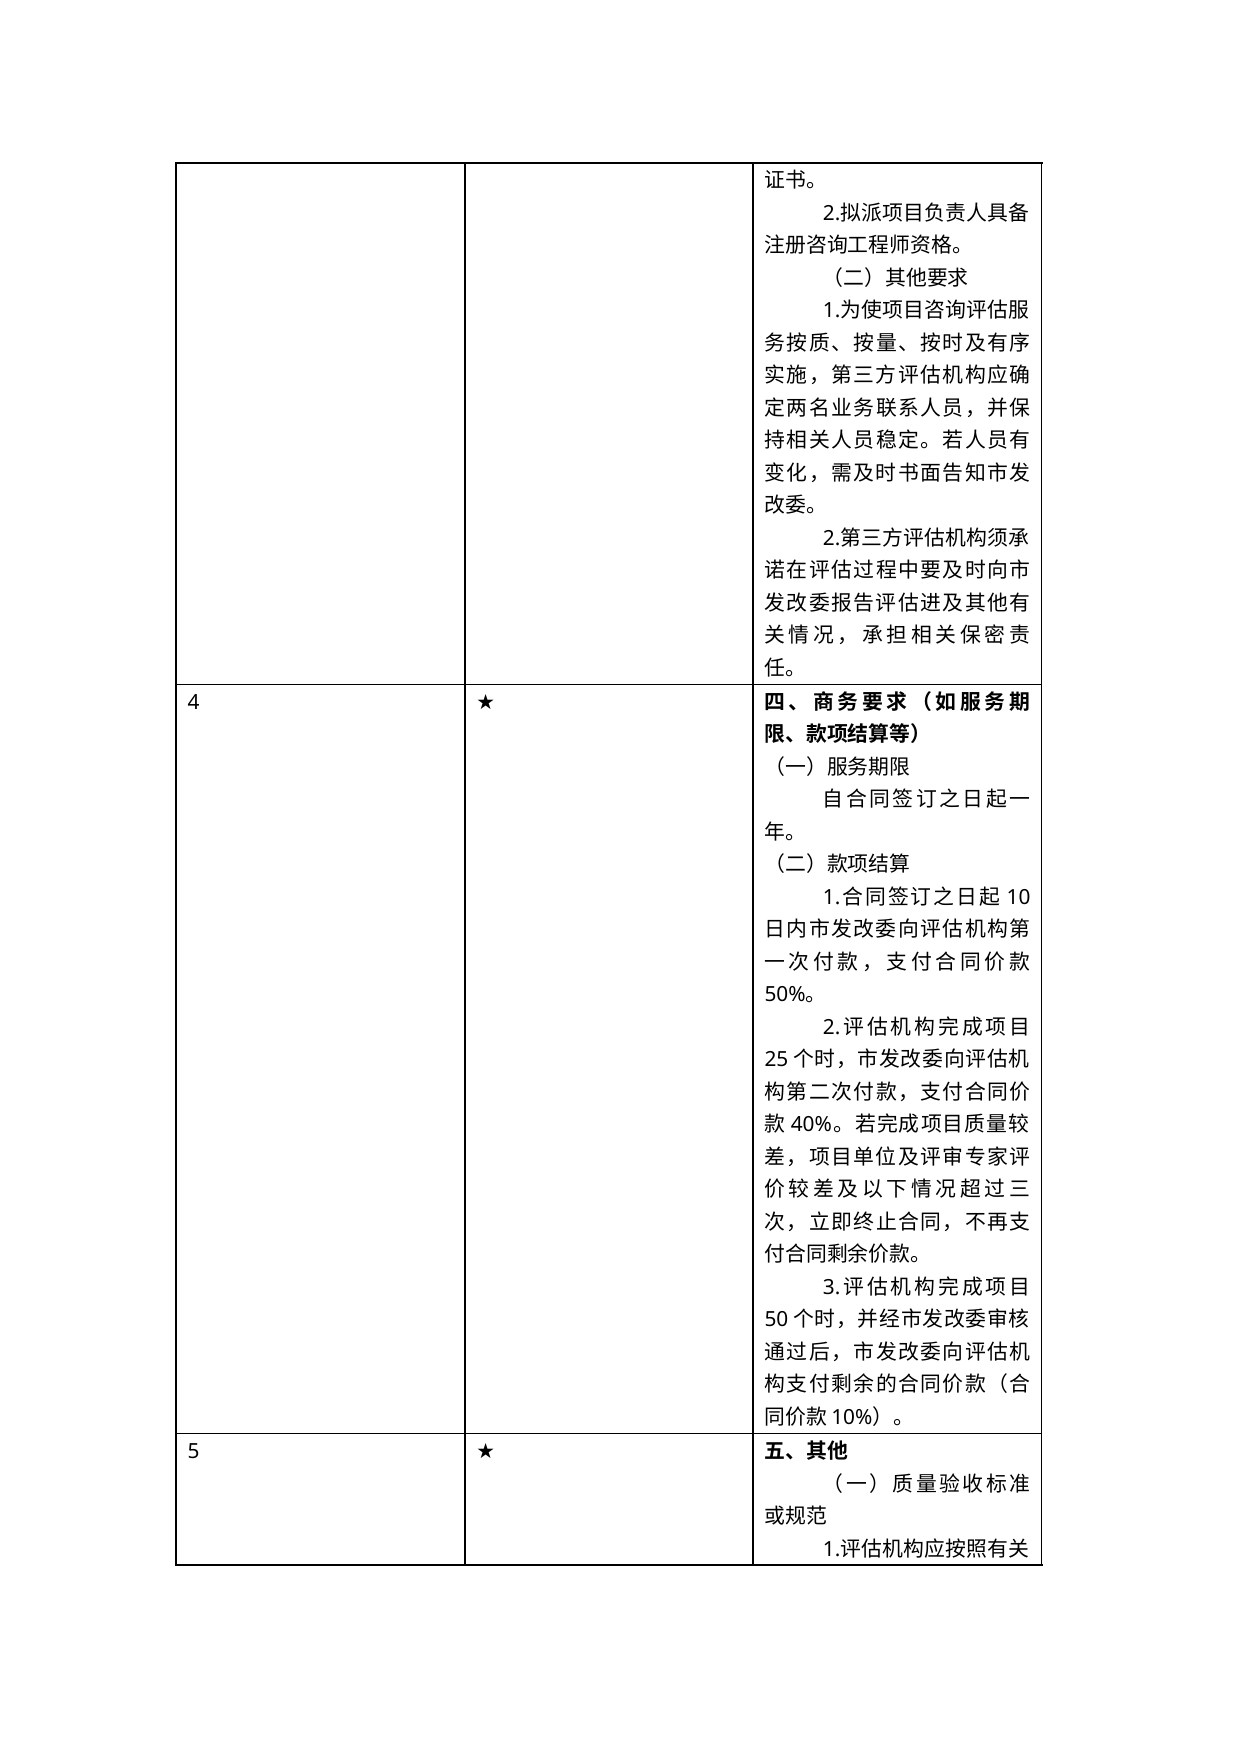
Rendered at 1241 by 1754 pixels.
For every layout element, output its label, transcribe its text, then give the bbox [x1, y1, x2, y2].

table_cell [754, 1434, 1041, 1564]
table_cell 4 [177, 685, 464, 1433]
table_cell 5 [177, 1434, 464, 1564]
table_cell 四、商务要求（如服务期限、款项结算等） （一）服务期限 自合同签订之日起一年。 （二）款项结算 1.合同签订之日起10日内市发改委向评估机构第一次付款，支付合同价款50%。 2.评估机构完成项目25个时，市发改委向评估机构第二次付款，支付合同价款40%。若完成项目质量较差，项目单位及评审专家评价较差及以下情况超过三次，立即终止合同，不再支付合同剩余价款。 3.评估机构完成项目50个时，并经市发改委审核通过后，市发改委向评估机构支付剩余的合同价款（合同价款10%）。 [754, 685, 1041, 1433]
table_cell 3 [177, 164, 464, 683]
table_cell ★ [466, 164, 752, 683]
table_cell ★ [466, 685, 752, 1433]
table_cell ★ [466, 1434, 752, 1564]
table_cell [754, 164, 1041, 683]
